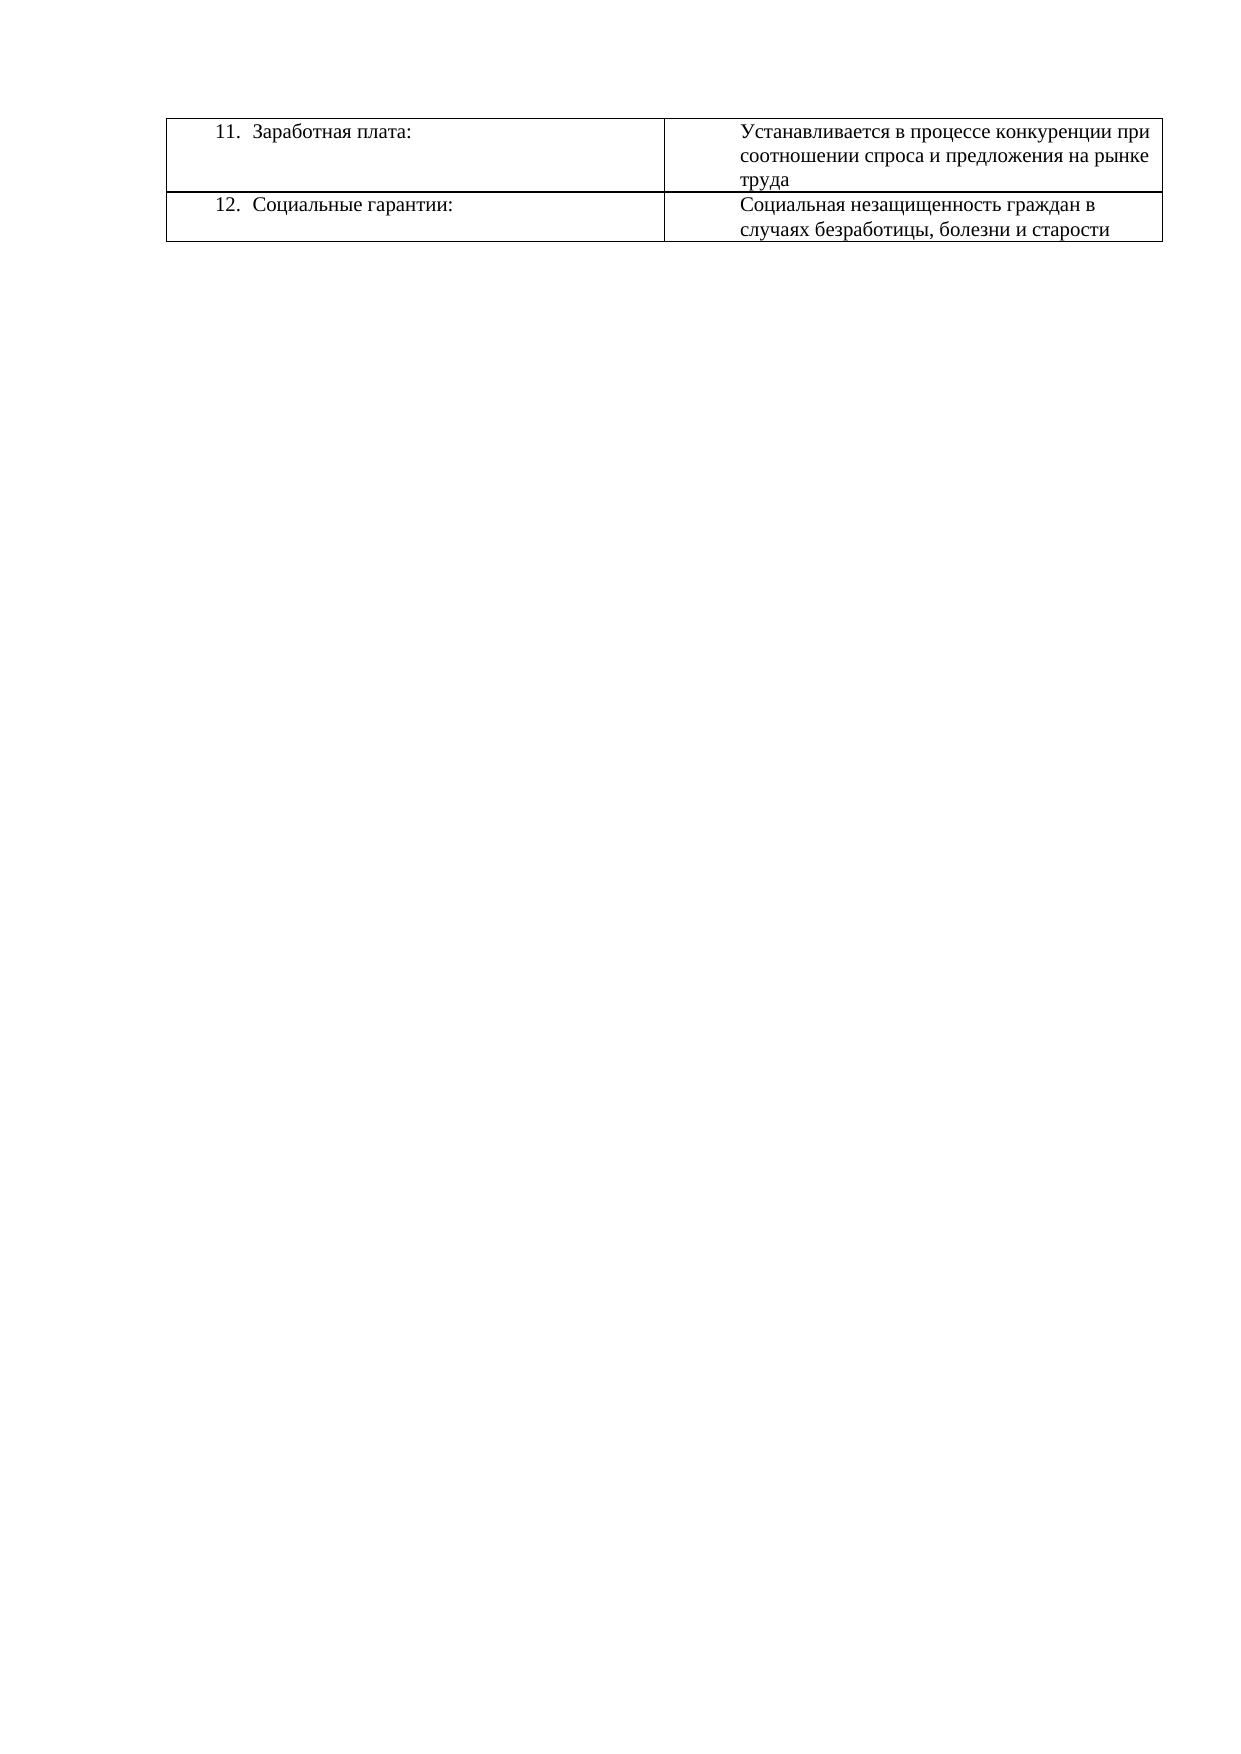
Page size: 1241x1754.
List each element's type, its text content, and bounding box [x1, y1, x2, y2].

table_cell Заработная плата: [167, 119, 664, 191]
table_cell Устанавливается в процессе конкуренции при соотношении спроса и предложения на рынке труда [665, 119, 1162, 191]
table_cell Социальная незащищенность граждан в случаях безработицы, болезни и старости [665, 193, 1162, 241]
table_cell Социальные гарантии: [167, 193, 664, 241]
